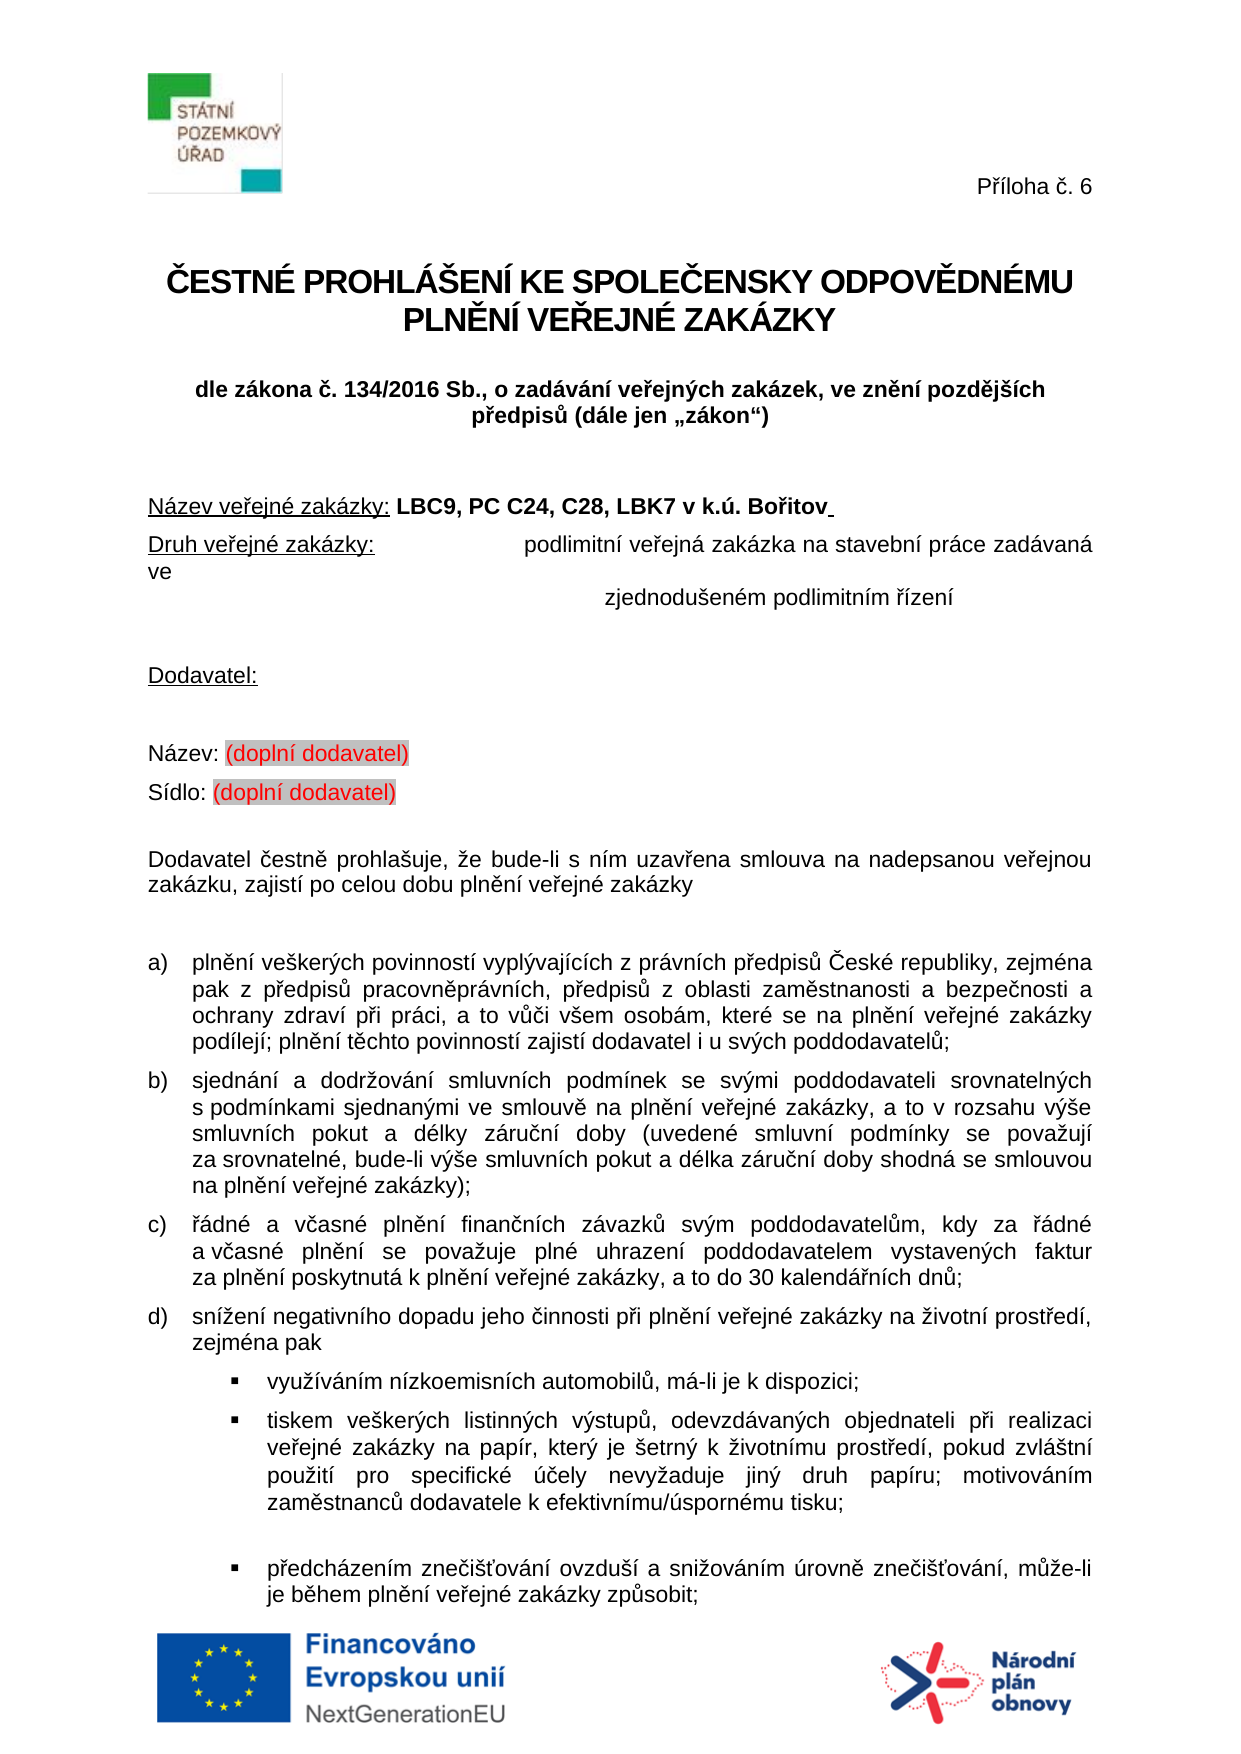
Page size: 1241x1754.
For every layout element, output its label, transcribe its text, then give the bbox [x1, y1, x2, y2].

list řádné a včasné plnění finančních závazků svým poddodavatelům, kdy za řádné a včasné plnění se považuje plné uhrazení poddodavatelem vystavených faktur za plnění poskytnutá k plnění veřejné zakázky, a to do 30 kalendářních dnů; [148, 1211, 1093, 1290]
text Dodavatel čestně prohlašuje, že bude-li s ním uzavřena smlouva na nadepsanou veřejnou zakázku, zajistí po celou dobu plnění veřejné zakázky [148, 848, 1093, 898]
picture [147, 1619, 531, 1734]
text Název veřejné zakázky: LBC9, PC C24, C28, LBK7 v k.ú. Bořitov [148, 493, 1093, 519]
text Sídlo: (doplní dodavatel) [148, 778, 1093, 805]
text Druh veřejné zakázky: podlimitní veřejná zakázka na stavební práce zadávaná ve [148, 531, 1093, 584]
text dle zákona č. 134/2016 Sb., o zadávání veřejných zakázek, ve znění pozdějších předpisů (dále jen „zákon“) [148, 376, 1093, 429]
list snížení negativního dopadu jeho činnosti při plnění veřejné zakázky na životní prostředí, zejména pak [148, 1303, 1093, 1356]
picture [147, 73, 284, 195]
list plnění veškerých povinností vyplývajících z právních předpisů České republiky, zejména pak z předpisů pracovněprávních, předpisů z oblasti zaměstnanosti a bezpečnosti a ochrany zdraví při práci, a to vůči všem osobám, které se na plnění veřejné zakázky podílejí; plnění těchto povinností zajistí dodavatel i u svých poddodavatelů; [148, 949, 1093, 1054]
text Dodavatel: [148, 662, 1093, 688]
list předcházením znečišťování ovzduší a snižováním úrovně znečišťování, může-li je během plnění veřejné zakázky způsobit; [229, 1554, 1093, 1607]
list sjednání a dodržování smluvních podmínek se svými poddodavateli srovnatelných s podmínkami sjednanými ve smlouvě na plnění veřejné zakázky, a to v rozsahu výše smluvních pokut a délky záruční doby (uvedené smluvní podmínky se považují za srovnatelné, bude-li výše smluvních pokut a délka záruční doby shodná se smlouvou na plnění veřejné zakázky); [148, 1067, 1093, 1199]
text Název: (doplní dodavatel) [148, 739, 1093, 766]
picture [865, 1617, 1093, 1753]
text zjednodušeném podlimitním řízení [148, 584, 1093, 611]
list tiskem veškerých listinných výstupů, odevzdávaných objednateli při realizaci veřejné zakázky na papír, který je šetrný k životnímu prostředí, pokud zvláštní použití pro specifické účely nevyžaduje jiný druh papíru; motivováním zaměstnanců dodavatele k efektivnímu/úspornému tisku; [229, 1407, 1093, 1516]
title Čestné prohlášení ke společensky odpovědnému plnění veřejné zakázky [148, 262, 1093, 338]
list využíváním nízkoemisních automobilů, má-li je k dispozici; [229, 1368, 1093, 1394]
